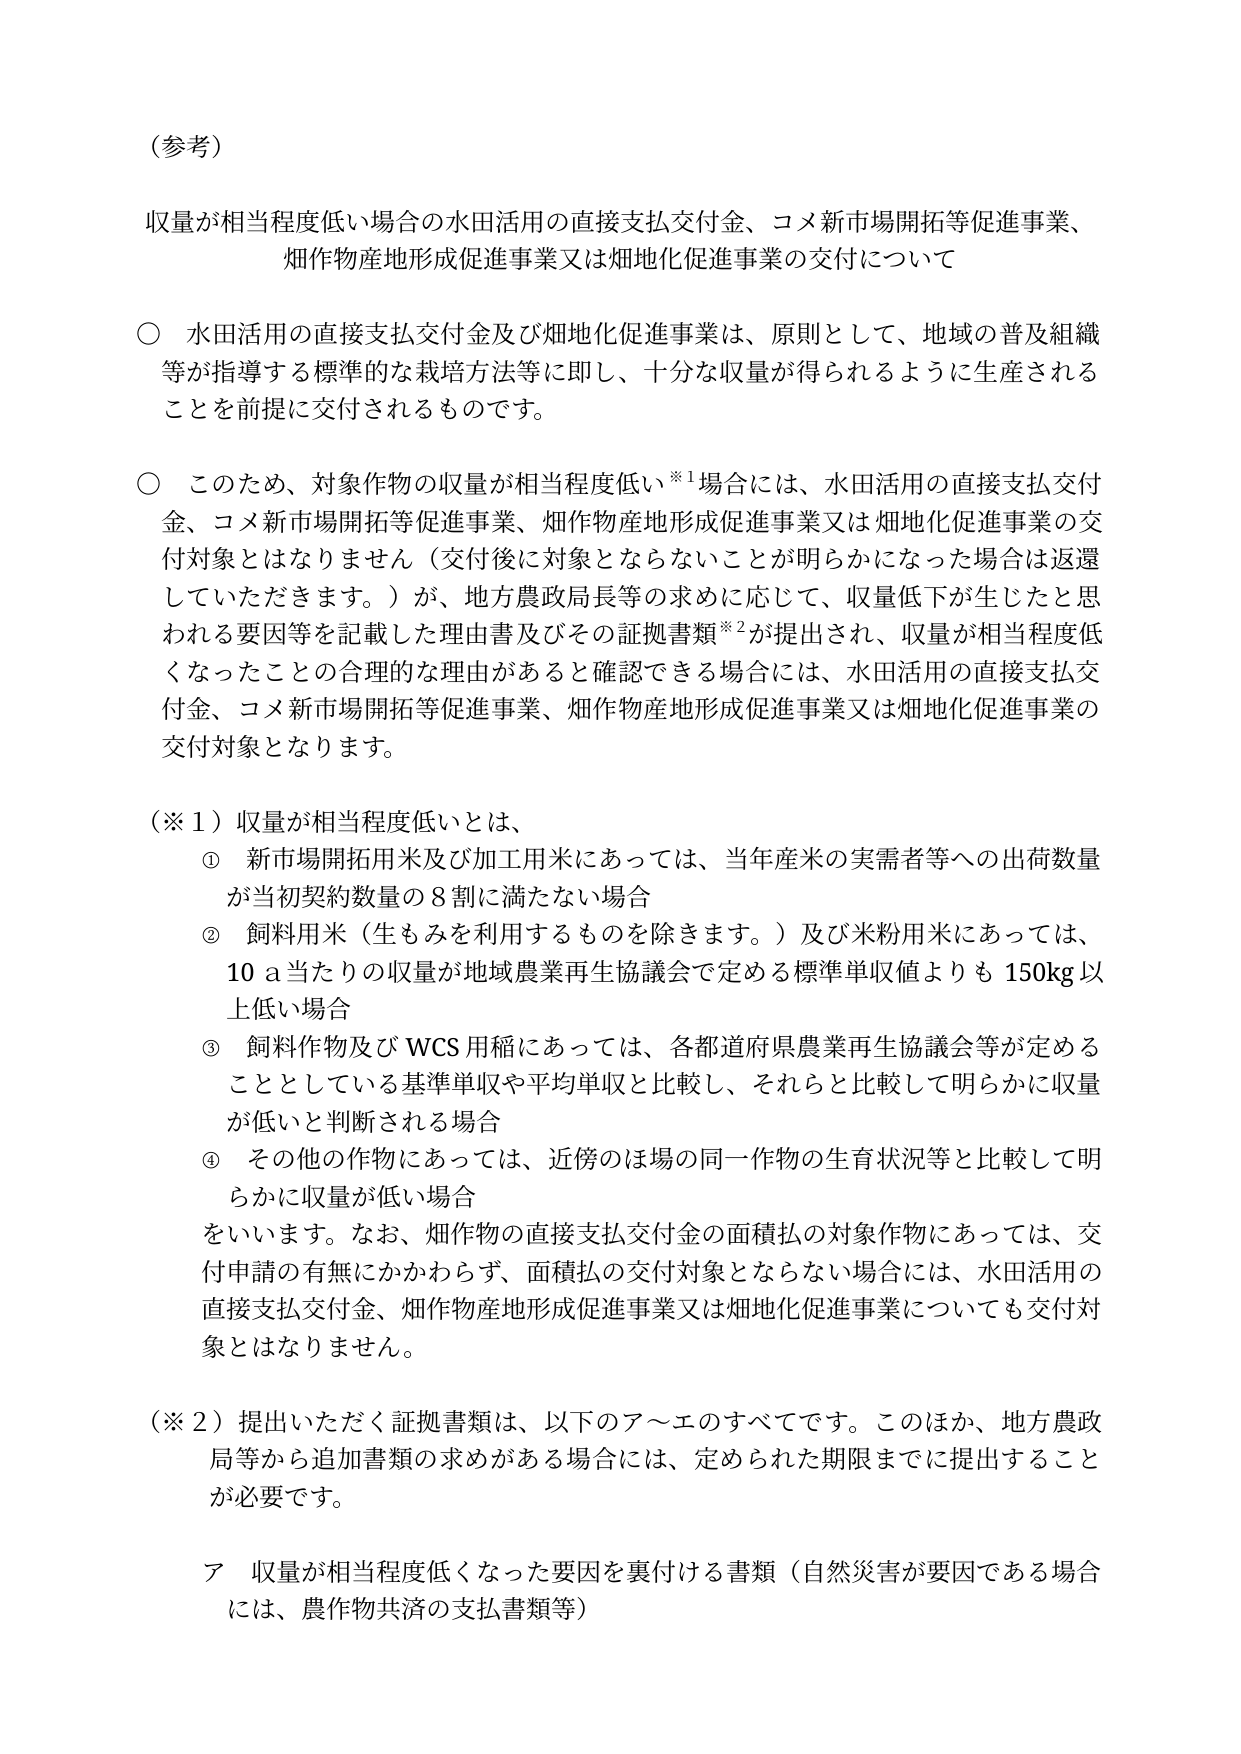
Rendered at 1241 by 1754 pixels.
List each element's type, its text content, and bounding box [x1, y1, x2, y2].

text ④ その他の作物にあっては、近傍のほ場の同一作物の生育状況等と比較して明らかに収量が低い場合 [201, 1139, 1104, 1214]
text 〇 水田活用の直接支払交付金及び畑地化促進事業は、原則として、地域の普及組織等が指導する標準的な栽培方法等に即し、十分な収量が得られるように生産されることを前提に交付されるものです。 [136, 314, 1104, 427]
text ③ 飼料作物及びWCS用稲にあっては、各都道府県農業再生協議会等が定めることとしている基準単収や平均単収と比較し、それらと比較して明らかに収量が低いと判断される場合 [201, 1027, 1104, 1139]
text ② 飼料用米（生もみを利用するものを除きます。）及び米粉用米にあっては、 10ａ当たりの収量が地域農業再生協議会で定める標準単収値よりも150kg以上低い場合 [201, 914, 1104, 1027]
text （※２）提出いただく証拠書類は、以下のア～エのすべてです。このほか、地方農政局等から追加書類の求めがある場合には、定められた期限までに提出することが必要です。 [136, 1402, 1104, 1514]
text ① 新市場開拓用米及び加工用米にあっては、当年産米の実需者等への出荷数量が当初契約数量の８割に満たない場合 [201, 839, 1104, 914]
text （参考） [136, 127, 1104, 164]
text 〇 このため、対象作物の収量が相当程度低い※１場合には、水田活用の直接支払交付金、コメ新市場開拓等促進事業、畑作物産地形成促進事業又は畑地化促進事業の交付対象とはなりません（交付後に対象とならないことが明らかになった場合は返還していただきます。）が、地方農政局長等の求めに応じて、収量低下が生じたと思われる要因等を記載した理由書及びその証拠書類※２が提出され、収量が相当程度低くなったことの合理的な理由があると確認できる場合には、水田活用の直接支払交付金、コメ新市場開拓等促進事業、畑作物産地形成促進事業又は畑地化促進事業の交付対象となります。 [136, 464, 1104, 764]
text ア 収量が相当程度低くなった要因を裏付ける書類（自然災害が要因である場合には、農作物共済の支払書類等） [201, 1552, 1104, 1627]
text をいいます。なお、畑作物の直接支払交付金の面積払の対象作物にあっては、交付申請の有無にかかわらず、面積払の交付対象とならない場合には、水田活用の直接支払交付金、畑作物産地形成促進事業又は畑地化促進事業についても交付対象とはなりません。 [201, 1214, 1104, 1364]
text （※１）収量が相当程度低いとは、 [136, 802, 1104, 839]
text 収量が相当程度低い場合の水田活用の直接支払交付金、コメ新市場開拓等促進事業、畑作物産地形成促進事業又は畑地化促進事業の交付について [136, 202, 1104, 277]
